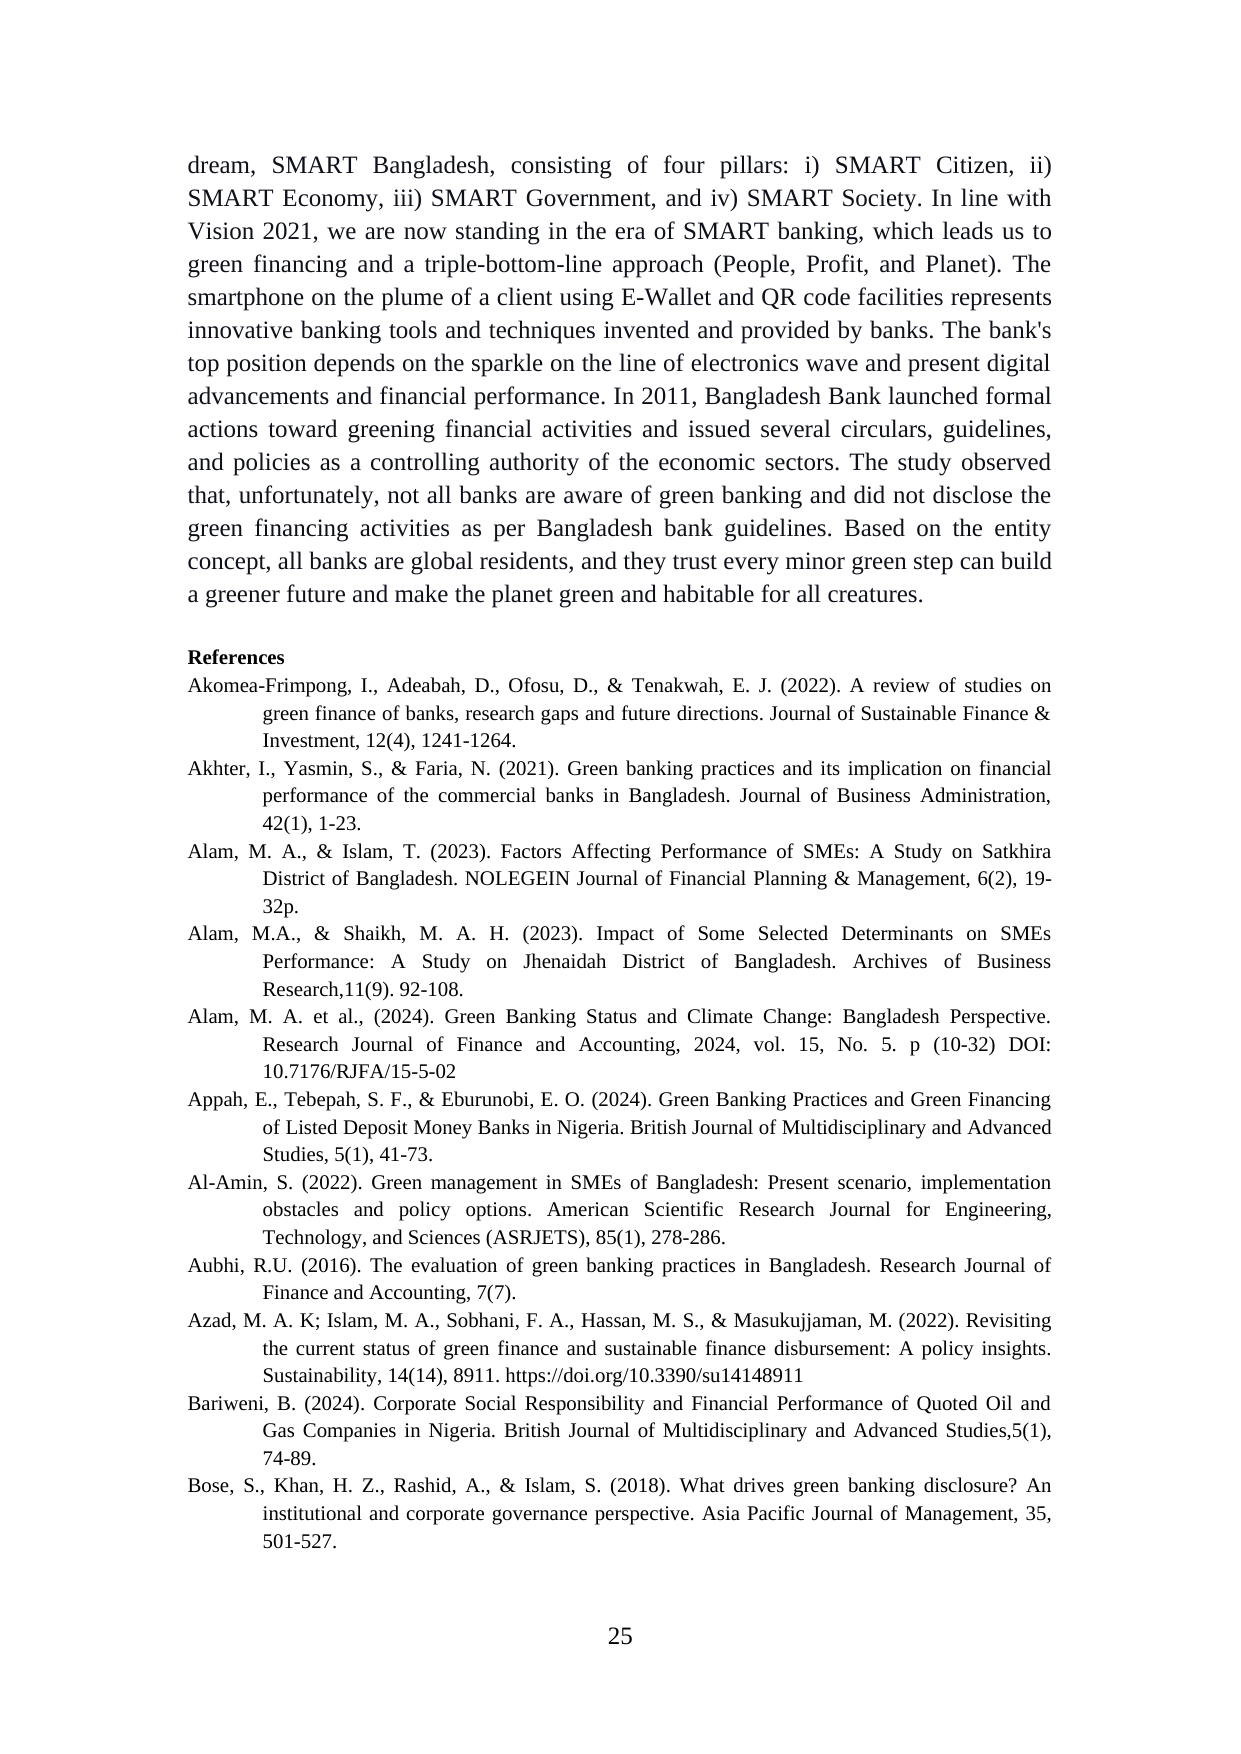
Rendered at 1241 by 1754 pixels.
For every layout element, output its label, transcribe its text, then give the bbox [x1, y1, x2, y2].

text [187, 150, 1053, 608]
text Alam, M. A. et al., (2024). Green Banking Status and Climate Change: Bangladesh Perspective. Research Journal of Finance and Accounting, 2024, vol. 15, No. 5. p (10-32) DOI: 10.7176/RJFA/15-5-02 [187, 1004, 1053, 1083]
text Azad, M. A. K; Islam, M. A., Sobhani, F. A., Hassan, M. S., & Masukujjaman, M. (2022). Revisiting the current status of green finance and sustainable finance disbursement: A policy insights. Sustainability, 14(14), 8911. https://doi.org/10.3390/su14148911 [187, 1308, 1053, 1387]
text Appah, E., Tebepah, S. F., & Eburunobi, E. O. (2024). Green Banking Practices and Green Financing of Listed Deposit Money Banks in Nigeria. British Journal of Multidisciplinary and Advanced Studies, 5(1), 41-73. [187, 1087, 1053, 1166]
text Alam, M.A., & Shaikh, M. A. H. (2023). Impact of Some Selected Determinants on SMEs Performance: A Study on Jhenaidah District of Bangladesh. Archives of Business Research,11(9). 92-108. [187, 921, 1053, 1001]
text References [187, 645, 1053, 669]
text Bariweni, B. (2024). Corporate Social Responsibility and Financial Performance of Quoted Oil and Gas Companies in Nigeria. British Journal of Multidisciplinary and Advanced Studies,5(1), 74-89. [187, 1391, 1053, 1470]
text Al-Amin, S. (2022). Green management in SMEs of Bangladesh: Present scenario, implementation obstacles and policy options. American Scientific Research Journal for Engineering, Technology, and Sciences (ASRJETS), 85(1), 278-286. [187, 1170, 1053, 1249]
text Bose, S., Khan, H. Z., Rashid, A., & Islam, S. (2018). What drives green banking disclosure? An institutional and corporate governance perspective. Asia Pacific Journal of Management, 35, 501-527. [187, 1473, 1053, 1553]
text Akomea-Frimpong, I., Adeabah, D., Ofosu, D., & Tenakwah, E. J. (2022). A review of studies on green finance of banks, research gaps and future directions. Journal of Sustainable Finance & Investment, 12(4), 1241-1264. [187, 673, 1053, 752]
text Akhter, I., Yasmin, S., & Faria, N. (2021). Green banking practices and its implication on financial performance of the commercial banks in Bangladesh. Journal of Business Administration, 42(1), 1-23. [187, 756, 1053, 835]
text Alam, M. A., & Islam, T. (2023). Factors Affecting Performance of SMEs: A Study on Satkhira District of Bangladesh. NOLEGEIN Journal of Financial Planning & Management, 6(2), 19-32p. [187, 838, 1053, 918]
text Aubhi, R.U. (2016). The evaluation of green banking practices in Bangladesh. Research Journal of Finance and Accounting, 7(7). [187, 1253, 1053, 1304]
